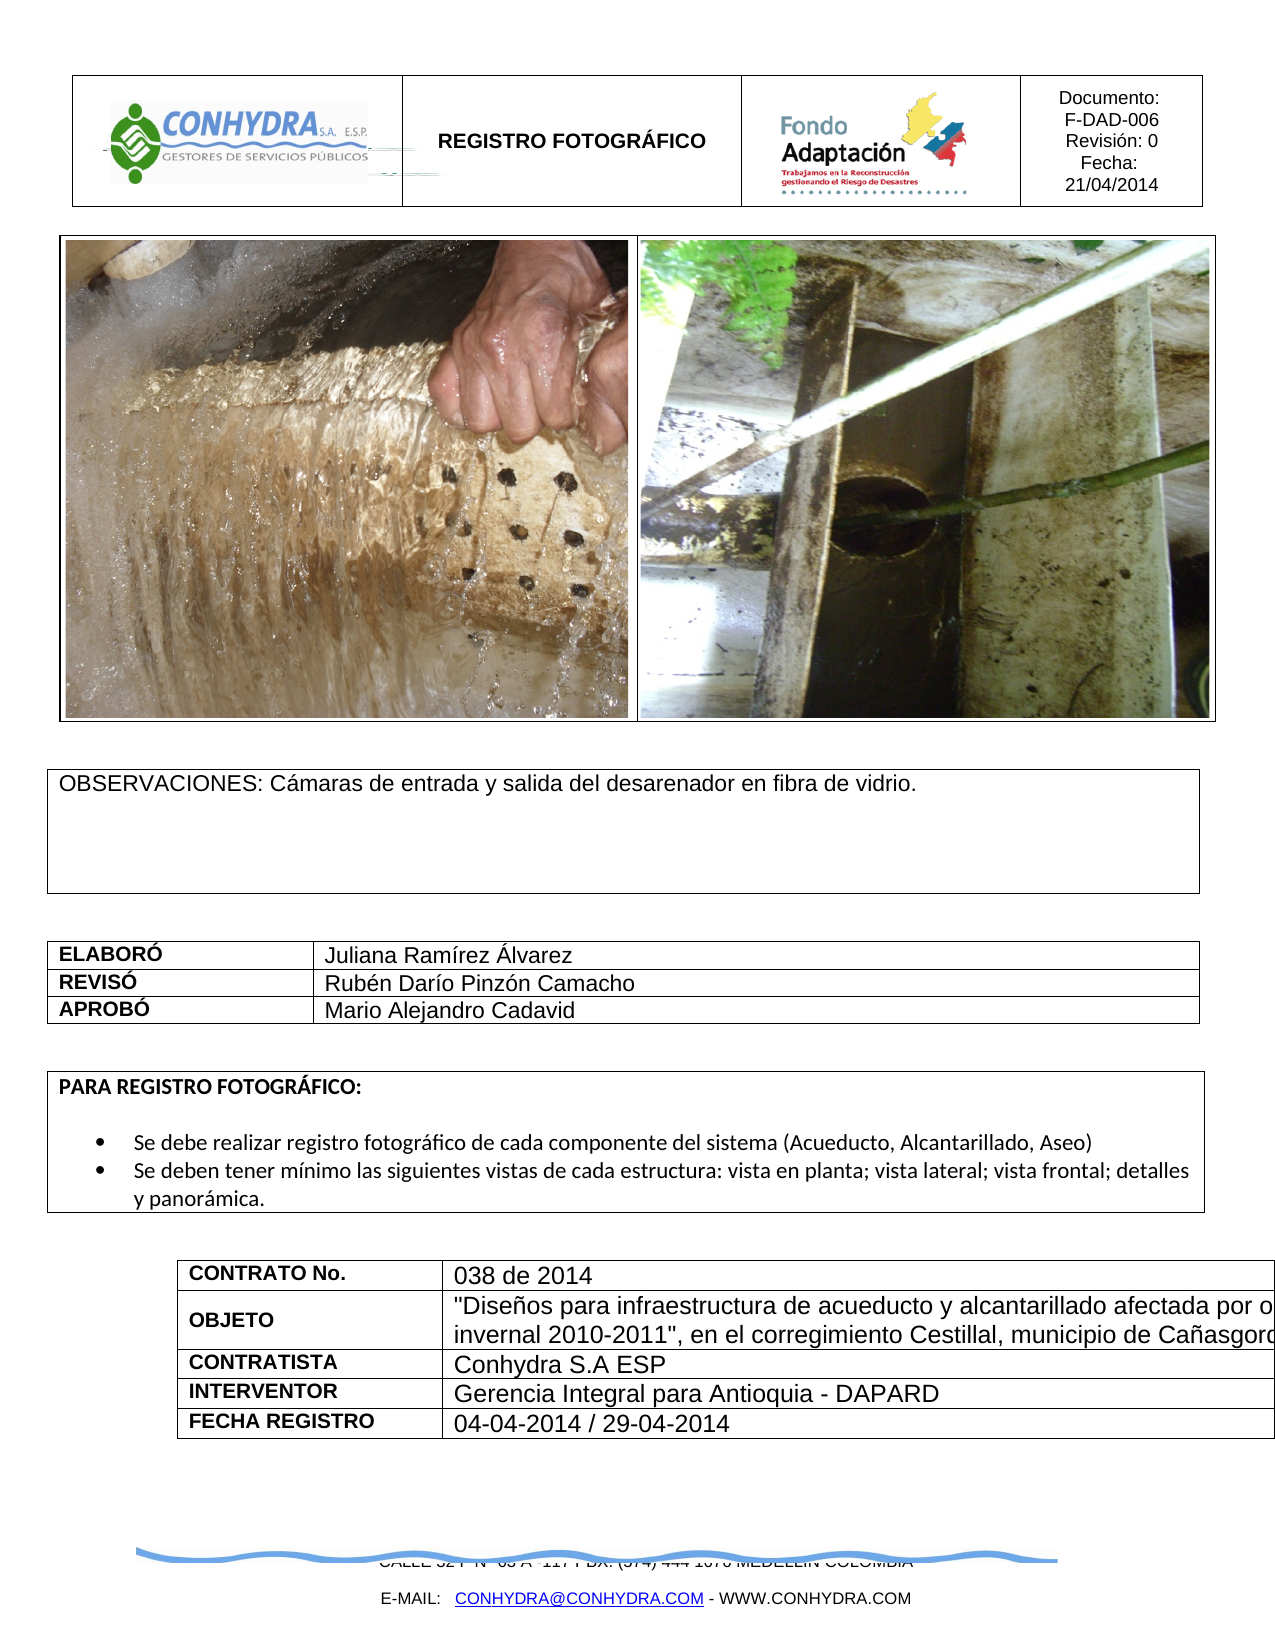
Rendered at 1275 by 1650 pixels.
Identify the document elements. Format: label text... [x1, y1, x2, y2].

table_header CONTRATO No. [178, 1261, 442, 1290]
table_header ELABORÓ [48, 942, 313, 968]
picture [781, 87, 967, 195]
table_cell "Diseños para infraestructura de acueducto y alcantarillado afectada por ola invernal 2010-2011", en el corregimiento Cestillal, municipio de Cañasgordas. [443, 1291, 1274, 1348]
table_header Juliana Ramírez Álvarez [314, 942, 1199, 968]
table_cell INTERVENTOR [178, 1379, 442, 1408]
table_cell CONTRATISTA [178, 1350, 442, 1378]
table_cell Mario Alejandro Cadavid [314, 997, 1199, 1023]
table_cell Gerencia Integral para Antioquia - DAPARD [443, 1379, 1274, 1408]
table_cell Rubén Darío Pinzón Camacho [314, 970, 1199, 996]
picture [640, 240, 1210, 718]
table_cell FECHA REGISTRO [178, 1409, 442, 1438]
picture [65, 240, 629, 718]
picture [136, 1547, 1058, 1563]
table_cell 04-04-2014 / 29-04-2014 [443, 1409, 1274, 1438]
table_header [61, 236, 637, 721]
table_cell Conhydra S.A ESP [443, 1350, 1274, 1378]
table_cell APROBÓ [48, 997, 313, 1023]
table_header PARA REGISTRO FOTOGRÁFICO: Se debe realizar registro fotográfico de cada componente del sistema (Acueducto, Alcantarillado, Aseo) Se deben tener mínimo las siguientes vistas de cada estructura: vista en planta; vista lateral; vista frontal; detalles y panorámica. [48, 1072, 1204, 1212]
picture [83, 100, 402, 184]
table_header [638, 236, 1215, 721]
table_header 038 de 2014 [443, 1261, 1274, 1290]
table_header OBSERVACIONES: Cámaras de entrada y salida del desarenador en fibra de vidrio. [48, 770, 1199, 893]
table_cell REVISÓ [48, 970, 313, 996]
table_cell OBJETO [178, 1291, 442, 1348]
